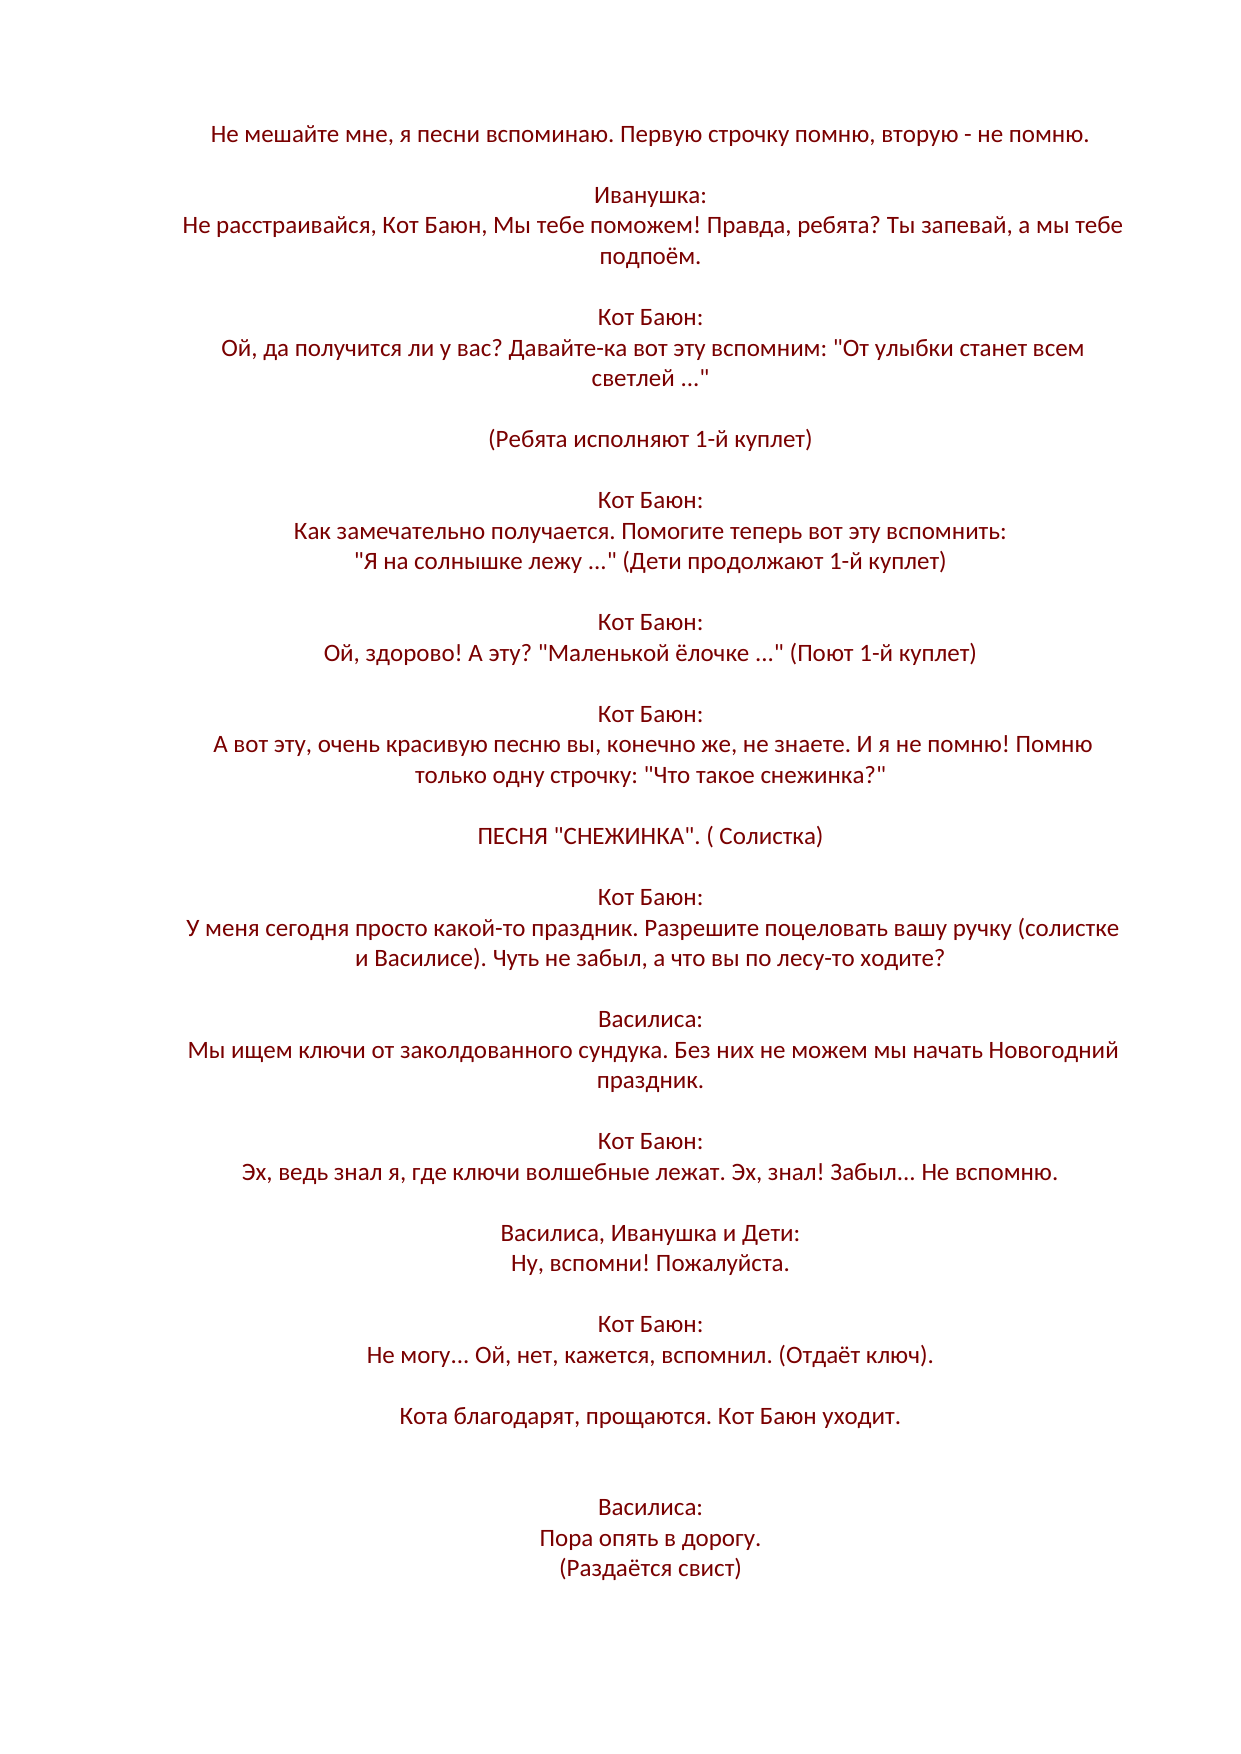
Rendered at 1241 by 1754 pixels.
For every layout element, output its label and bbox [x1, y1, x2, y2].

table_cell [166, 118, 1140, 1614]
